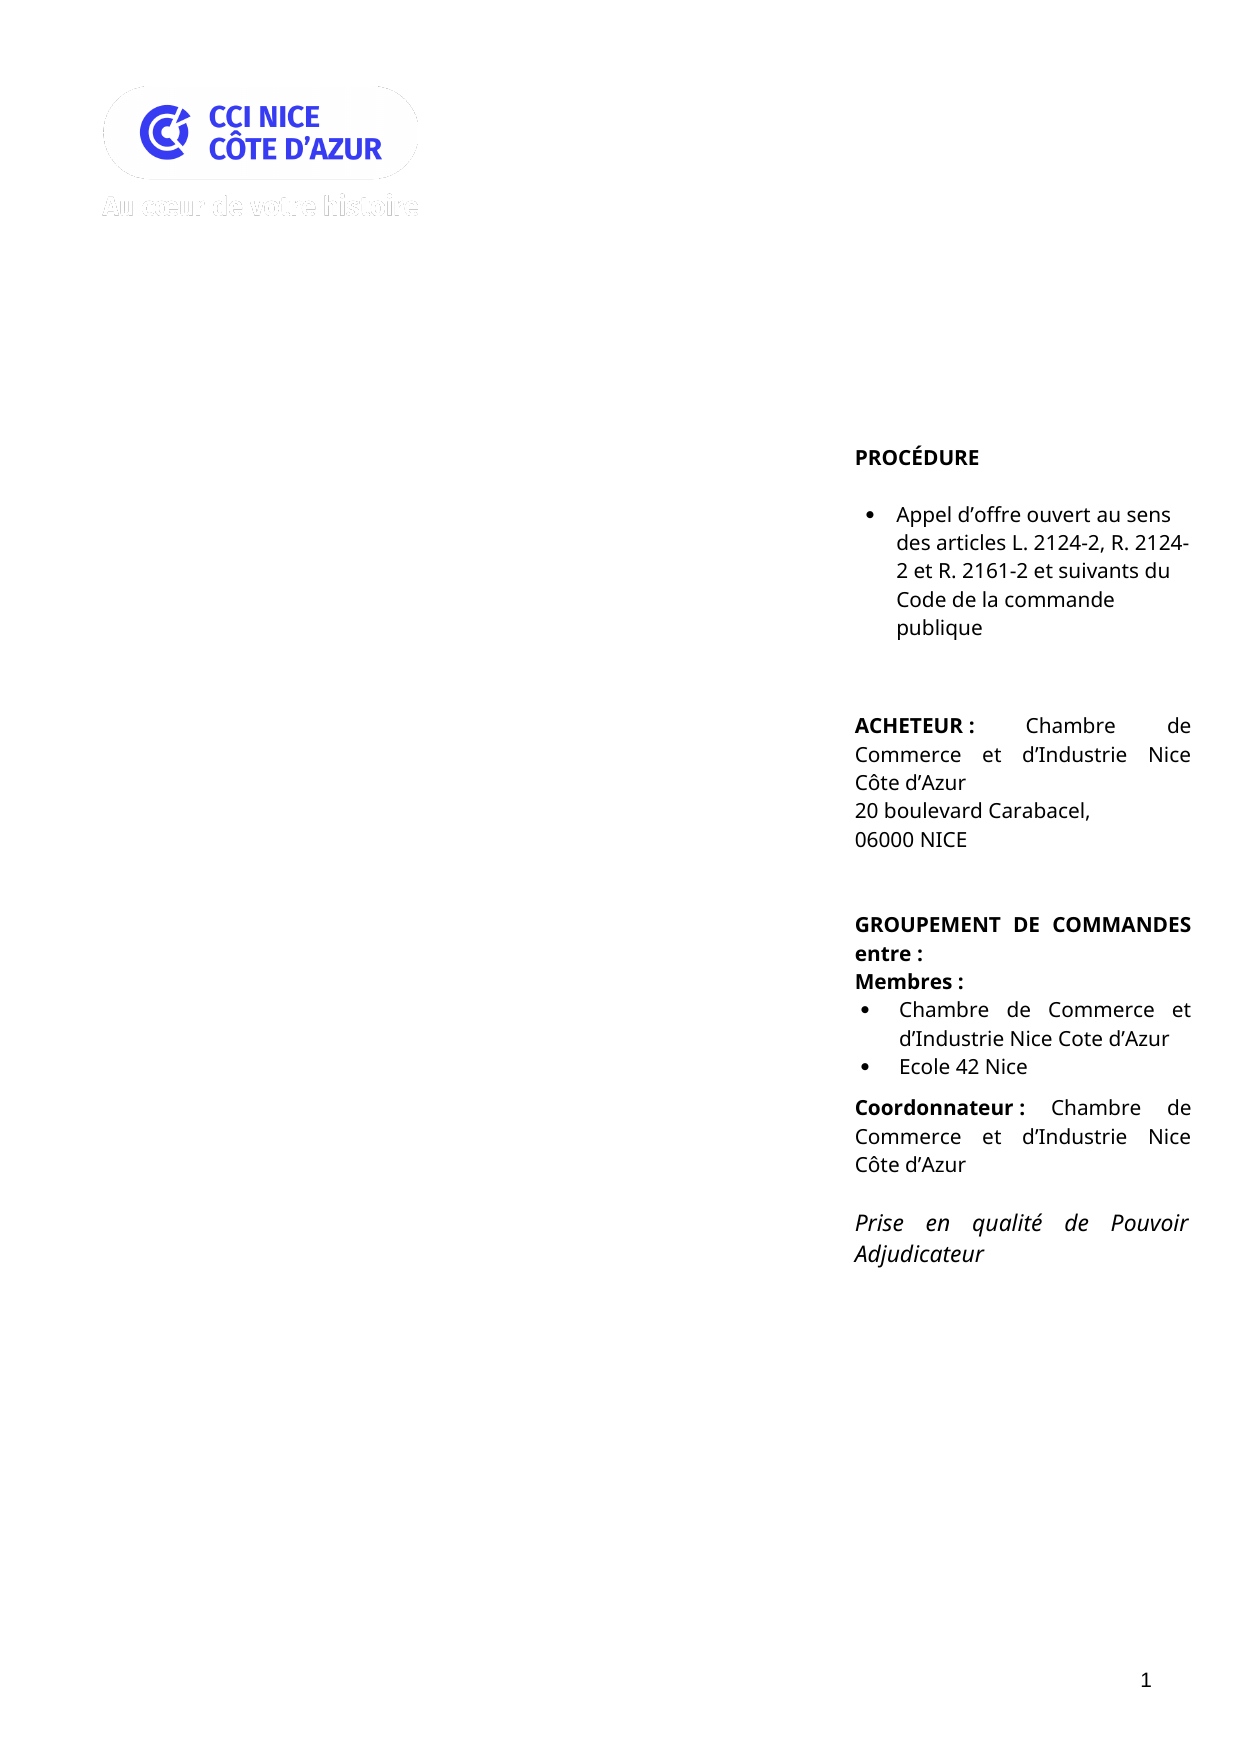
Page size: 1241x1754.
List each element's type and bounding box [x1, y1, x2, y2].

picture [102, 86, 418, 216]
